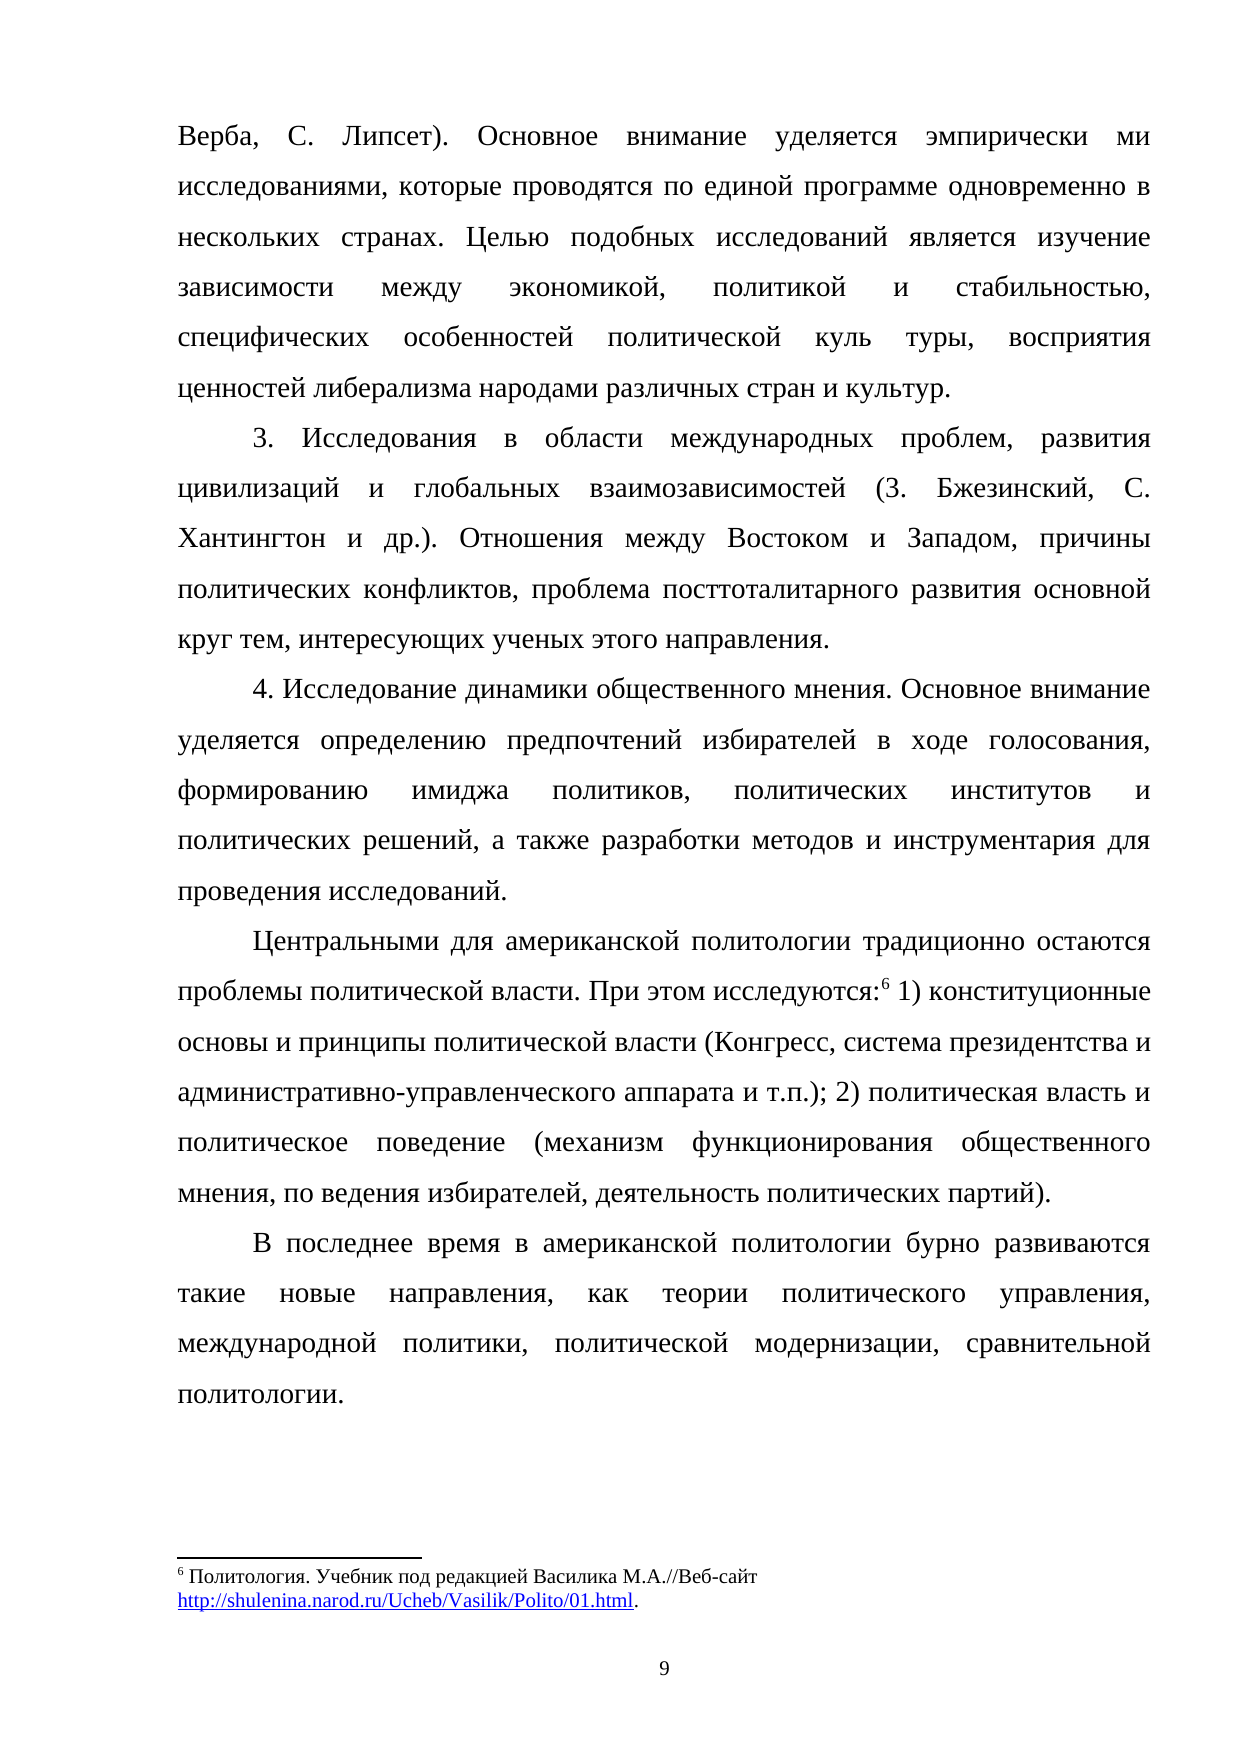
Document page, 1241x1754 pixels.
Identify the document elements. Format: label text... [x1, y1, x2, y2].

text Центральными для американской политологии традиционно остаются проблемы политической власти. При этом исследуются: 1) конституционные основы и принципы политической власти (Конгресс, система президентства и административно-управленческого аппарата и т.п.); 2) политическая власть и политическое поведение (механизм функционирования общественного мнения, по ведения избирателей, деятельность политических партий). [177, 923, 1151, 1208]
text В последнее время в американской политологии бурно развиваются такие новые направления, как теории политического управления, международной политики, политической модернизации, сравнительной политологии. [177, 1225, 1151, 1409]
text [177, 118, 1151, 403]
text 4. Исследование динамики общественного мнения. Основное внимание уделяется определению предпочтений избирателей в ходе голосования, формированию имиджа политиков, политических институтов и политических решений, а также разработки методов и инструментария для проведения исследований. [177, 672, 1151, 906]
text 3. Исследования в области международных проблем, развития цивилизаций и глобальных взаимозависимостей (3. Бжезинский, С. Хантингтон и др.). Отношения между Востоком и Западом, причины политических конфликтов, проблема посттоталитарного развития основной круг тем, интересующих ученых этого направления. [177, 420, 1151, 655]
